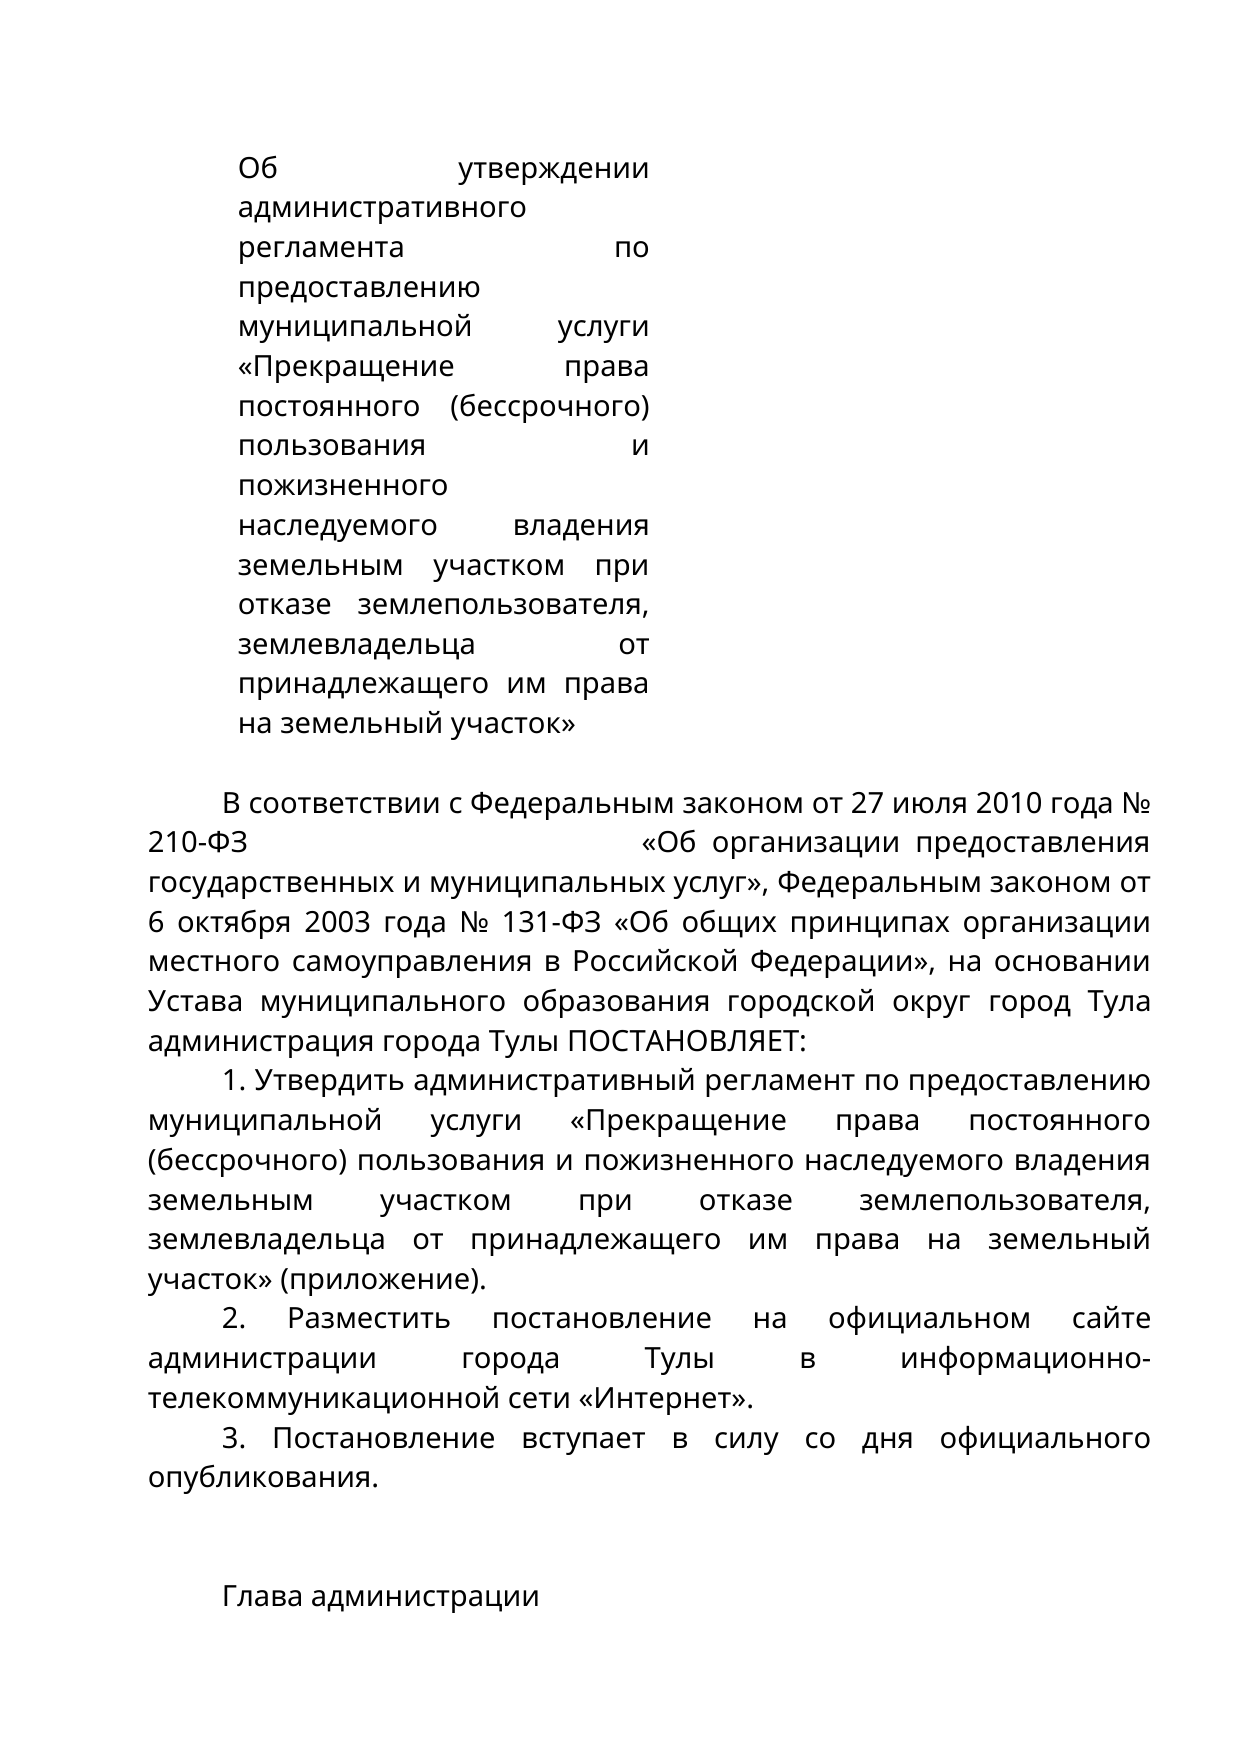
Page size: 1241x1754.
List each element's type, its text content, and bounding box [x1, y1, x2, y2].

subtitle Об утверждении административного регламента по предоставлению муниципальной услуги «Прекращение права постоянного (бессрочного) пользования и пожизненного наследуемого владения земельным участком при отказе землепользователя, землевладельца от принадлежащего им права на земельный участок» [238, 147, 650, 742]
text 2. Разместить постановление на официальном сайте администрации города Тулы в информационно-телекоммуникационной сети «Интернет». [148, 1298, 1152, 1417]
text 3. Постановление вступает в силу со дня официального опубликования. [148, 1417, 1152, 1496]
text Глава администрации [148, 1576, 1152, 1615]
text 1. Утвердить административный регламент по предоставлению муниципальной услуги «Прекращение права постоянного (бессрочного) пользования и пожизненного наследуемого владения земельным участком при отказе землепользователя, землевладельца от принадлежащего им права на земельный участок» (приложение). [148, 1060, 1152, 1298]
text В соответствии с Федеральным законом от 27 июля 2010 года № 210-ФЗ «Об организации предоставления государственных и муниципальных услуг», Федеральным законом от 6 октября 2003 года № 131-ФЗ «Об общих принципах организации местного самоуправления в Российской Федерации», на основании Устава муниципального образования городской округ город Тула администрация города Тулы ПОСТАНОВЛЯЕТ: [148, 782, 1152, 1060]
